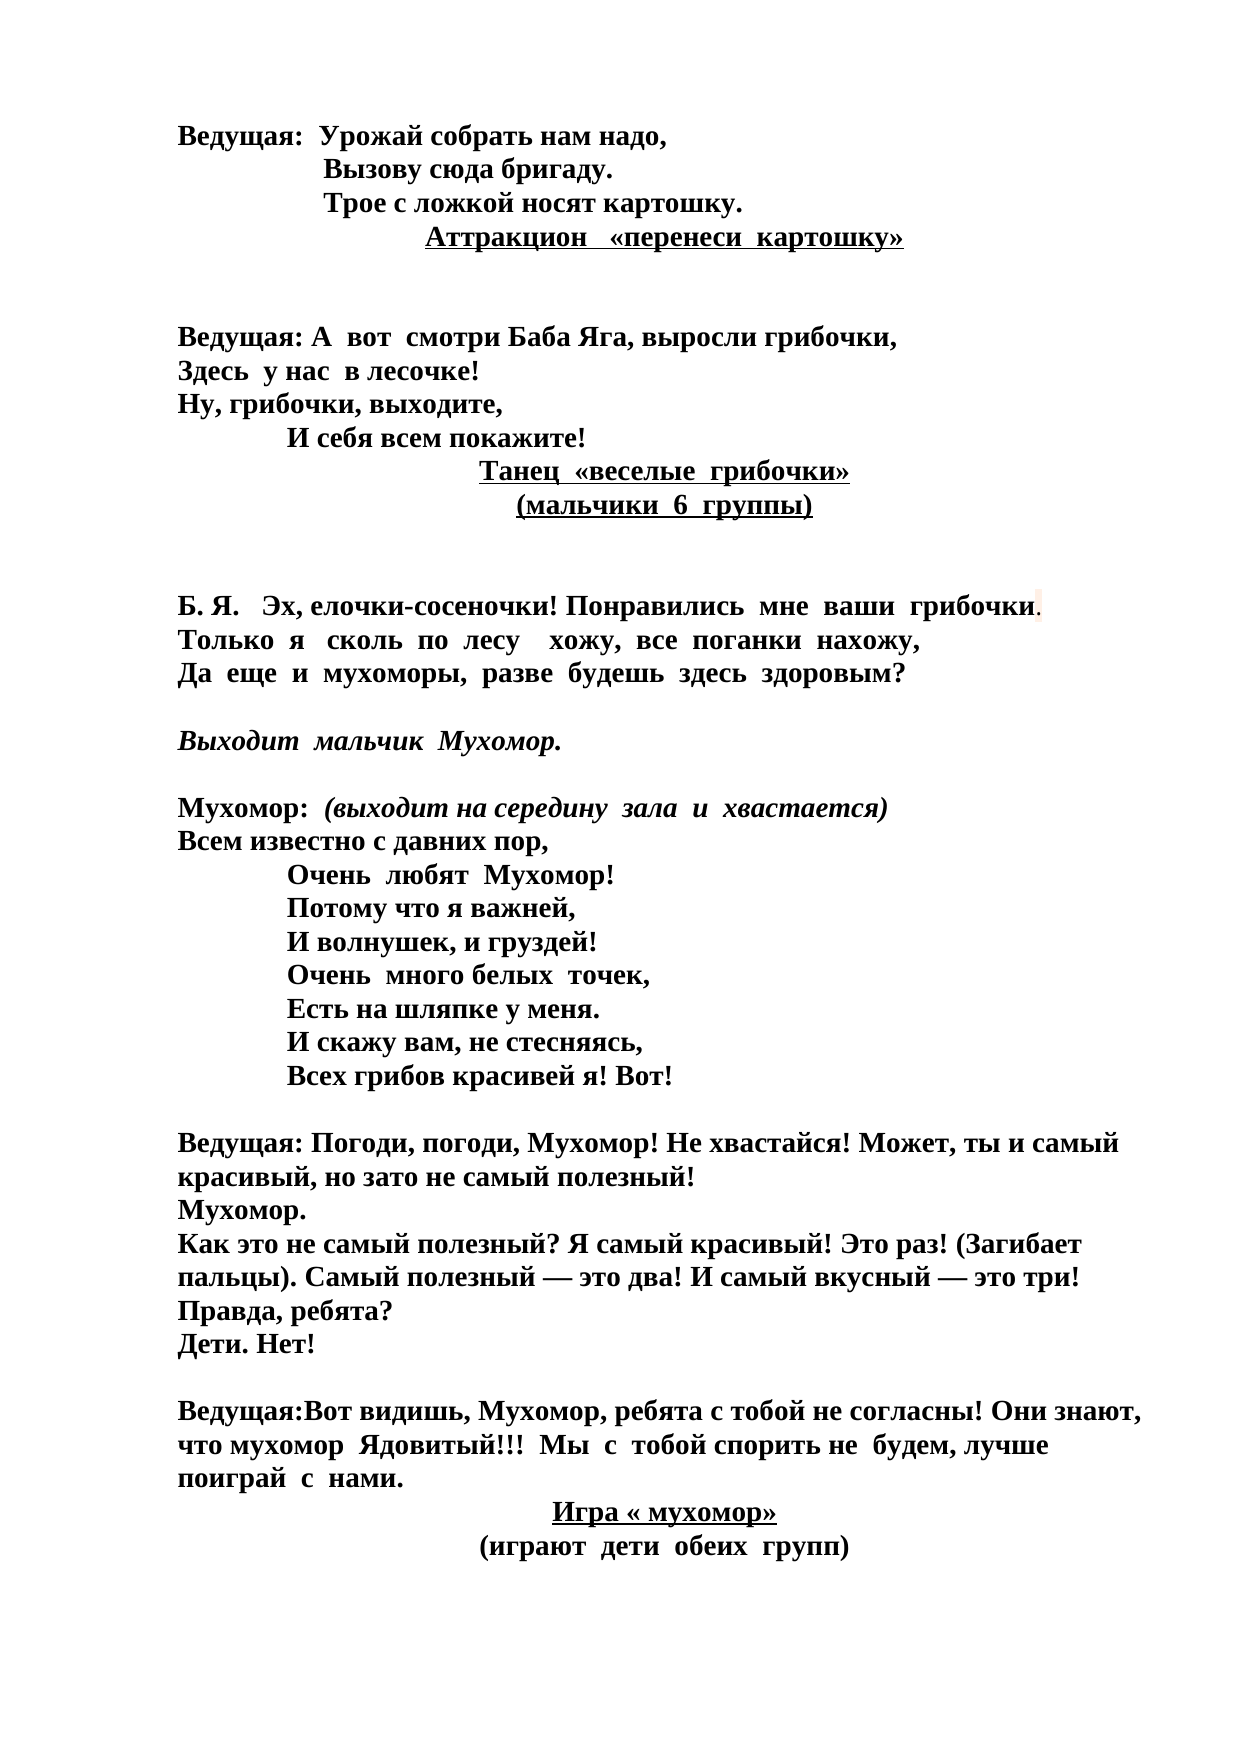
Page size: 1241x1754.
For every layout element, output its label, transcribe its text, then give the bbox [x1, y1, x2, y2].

text Выходит мальчик Мухомор. [177, 723, 1152, 756]
text (мальчики 6 группы) [177, 487, 1152, 521]
text Ведущая: Урожай собрать нам надо, Вызову сюда бригаду. Трое с ложкой носят картошку. [177, 118, 1152, 219]
text (играют дети обеих групп) [177, 1528, 1152, 1561]
text Да еще и мухоморы, разве будешь здесь здоровым? [177, 656, 1152, 689]
text Аттракцион «перенеси картошку» [177, 219, 1152, 252]
text Только я сколь по лесу хожу, все поганки нахожу, [177, 622, 1152, 656]
text Мухомор: (выходит на середину зала и хвастается) [177, 790, 1152, 823]
text Ведущая:Вот видишь, Мухомор, ребята с тобой не согласны! Они знают, что мухомор Ядовитый!!! Мы с тобой спорить не будем, лучше поиграй с нами. [177, 1360, 1152, 1494]
text Всем известно с давних пор, Очень любят Мухомор! Потому что я важней, И волнушек, и груздей! Очень много белых точек, Есть на шляпке у меня. И скажу вам, не стесняясь, Всех грибов красивей я! Вот! Ведущая: Погоди, погоди, Мухомор! Не хвастайся! Может, ты и самый красивый, но зато не самый полезный! Мухомор. Как это не самый полезный? Я самый красивый! Это раз! (Загибает пальцы). Самый полезный — это два! И самый вкусный — это три! Правда, ребята? Дети. Нет! [177, 823, 1152, 1360]
text Игра « мухомор» [177, 1494, 1152, 1528]
text Танец «веселые грибочки» [177, 453, 1152, 487]
text Б. Я. Эх, елочки-сосеночки! Понравились мне ваши грибочки. [177, 588, 1152, 622]
text Ведущая: А вот смотри Баба Яга, выросли грибочки, Здесь у нас в лесочке! Ну, грибочки, выходите, И себя всем покажите! [177, 319, 1152, 453]
